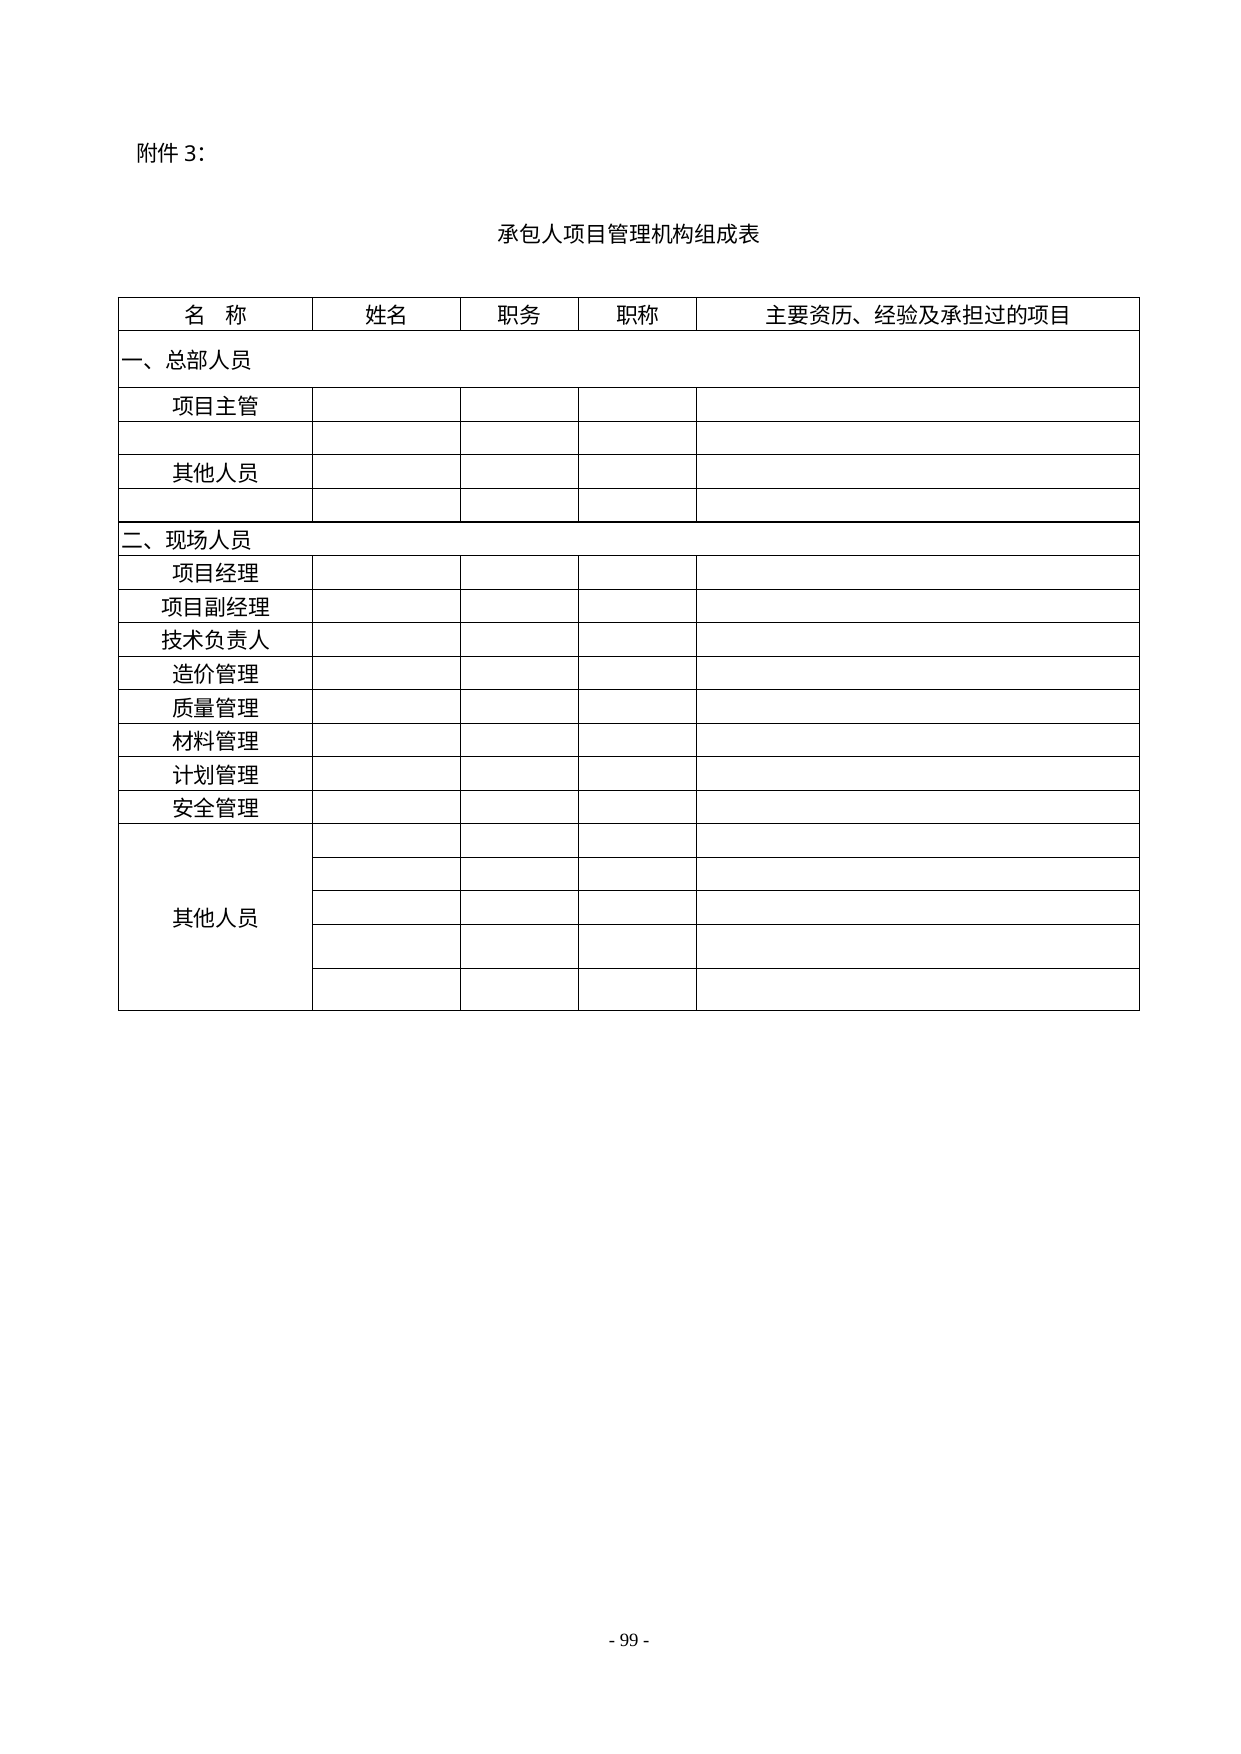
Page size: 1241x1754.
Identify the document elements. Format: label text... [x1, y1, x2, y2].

table_cell [579, 455, 696, 488]
table_header 职务 [461, 298, 578, 330]
table_cell [697, 724, 1139, 756]
table_cell 造价管理 [119, 657, 312, 689]
table_cell [579, 556, 696, 588]
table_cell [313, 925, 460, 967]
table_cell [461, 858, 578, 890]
table_cell [461, 388, 578, 421]
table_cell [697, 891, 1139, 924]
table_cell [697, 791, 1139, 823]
table_cell [697, 556, 1139, 588]
table_cell [579, 590, 696, 622]
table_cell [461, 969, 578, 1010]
table_cell 项目经理 [119, 556, 312, 588]
table_cell [579, 489, 696, 521]
table_cell [697, 455, 1139, 488]
table_cell [313, 455, 460, 488]
table_cell 一、总部人员 [119, 331, 1139, 387]
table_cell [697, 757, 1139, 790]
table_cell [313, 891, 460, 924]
table_cell [313, 690, 460, 723]
table_cell [313, 388, 460, 421]
table_cell [461, 489, 578, 521]
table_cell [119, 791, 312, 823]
table_cell [461, 757, 578, 790]
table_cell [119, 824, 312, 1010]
table_cell 二、现场人员 [119, 523, 1139, 555]
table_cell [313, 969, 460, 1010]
table_cell [313, 422, 460, 454]
table_cell [313, 556, 460, 588]
table_cell [313, 489, 460, 521]
table_cell [697, 422, 1139, 454]
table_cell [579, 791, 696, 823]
table_cell [697, 623, 1139, 656]
table_cell 计划管理 [119, 757, 312, 790]
table_cell [119, 489, 312, 521]
table_cell [461, 724, 578, 756]
table_cell [461, 690, 578, 723]
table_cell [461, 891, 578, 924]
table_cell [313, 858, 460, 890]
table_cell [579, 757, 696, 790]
table_cell [313, 623, 460, 656]
table_header 主要资历、经验及承担过的项目 [697, 298, 1139, 330]
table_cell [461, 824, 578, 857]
table_cell [697, 590, 1139, 622]
table_cell 其他人员 [119, 455, 312, 488]
table_cell [313, 657, 460, 689]
table_cell [313, 590, 460, 622]
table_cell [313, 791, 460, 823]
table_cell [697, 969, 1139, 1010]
table_cell [579, 724, 696, 756]
table_cell [579, 657, 696, 689]
table_cell [579, 690, 696, 723]
table_cell [119, 422, 312, 454]
table_cell [461, 455, 578, 488]
table_cell 项目主管 [119, 388, 312, 421]
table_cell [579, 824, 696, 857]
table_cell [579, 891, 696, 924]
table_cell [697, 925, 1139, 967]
table_cell [579, 623, 696, 656]
table_cell [697, 489, 1139, 521]
table_cell 质量管理 [119, 690, 312, 723]
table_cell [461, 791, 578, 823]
table_cell [461, 623, 578, 656]
table_cell [461, 590, 578, 622]
table_header 职称 [579, 298, 696, 330]
text 承包人项目管理机构组成表 [136, 216, 1122, 249]
table_cell [697, 388, 1139, 421]
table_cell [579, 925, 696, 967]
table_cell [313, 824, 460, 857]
table_cell [313, 724, 460, 756]
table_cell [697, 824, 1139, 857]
table_cell [579, 388, 696, 421]
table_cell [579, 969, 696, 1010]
table_cell [461, 657, 578, 689]
table_cell [579, 422, 696, 454]
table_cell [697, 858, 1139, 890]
table_cell [313, 757, 460, 790]
table_cell 材料管理 [119, 724, 312, 756]
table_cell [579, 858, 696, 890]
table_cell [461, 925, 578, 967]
table_cell [461, 556, 578, 588]
text 附件3： [136, 136, 1122, 168]
table_header 名 称 [119, 298, 312, 330]
table_cell 项目副经理 [119, 590, 312, 622]
table_header 姓名 [313, 298, 460, 330]
table_cell [697, 690, 1139, 723]
table_cell [461, 422, 578, 454]
table_cell [697, 657, 1139, 689]
table_cell 技术负责人 [119, 623, 312, 656]
